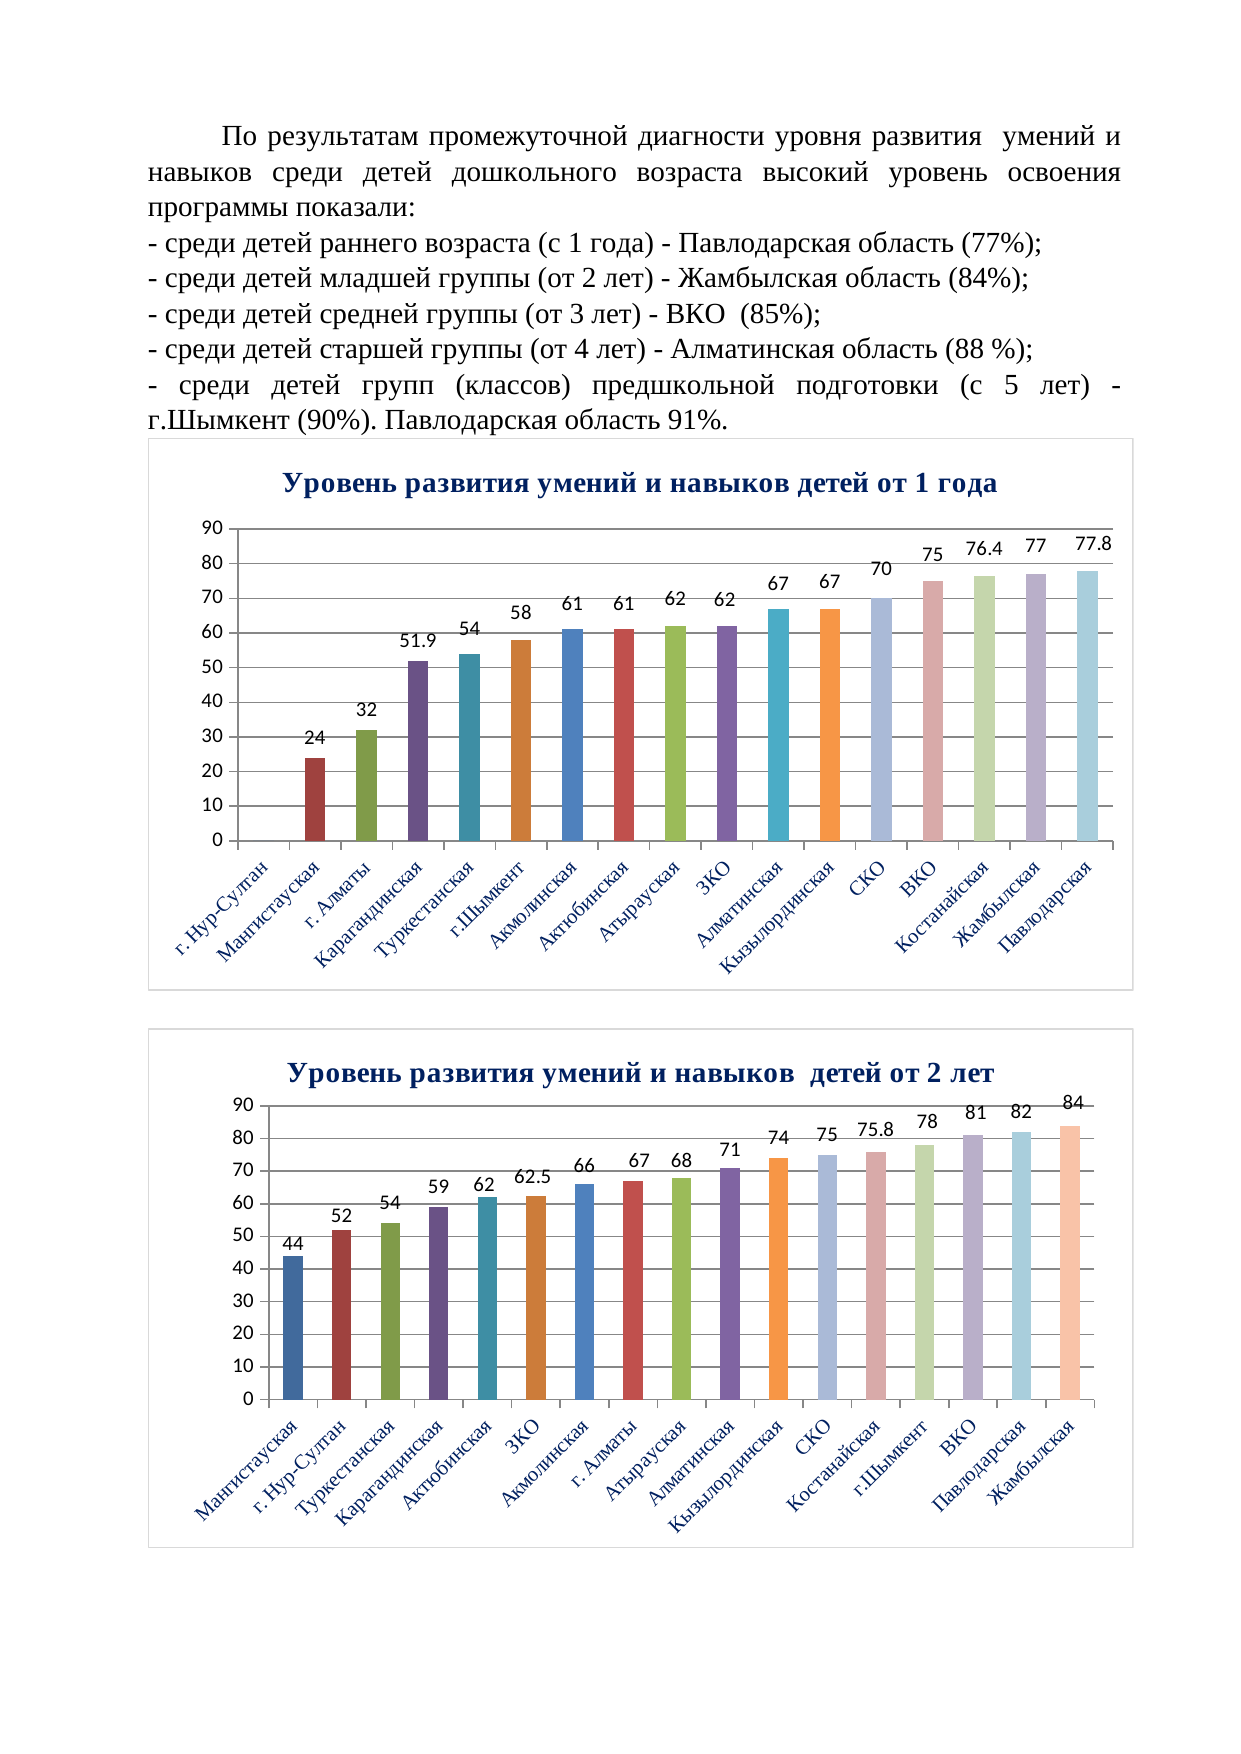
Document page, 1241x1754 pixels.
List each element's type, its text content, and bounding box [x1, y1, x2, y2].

text По результатам промежуточной диагности уровня развития умений и навыков среди детей дошкольного возраста высокий уровень освоения программы показали: [148, 118, 1122, 223]
text - среди детей младшей группы (от 2 лет) - Жамбылская область (84%); [148, 260, 1122, 294]
text - среди детей средней группы (от 3 лет) - ВКО (85%); [148, 296, 1122, 329]
text - среди детей старшей группы (от 4 лет) - Алматинская область (88 %); [148, 331, 1122, 365]
text - среди детей групп (классов) предшкольной подготовки (с 5 лет) - г.Шымкент (90%). Павлодарская область 91%. [148, 367, 1122, 436]
text - среди детей раннего возраста (с 1 года) - Павлодарская область (77%); [148, 225, 1122, 258]
